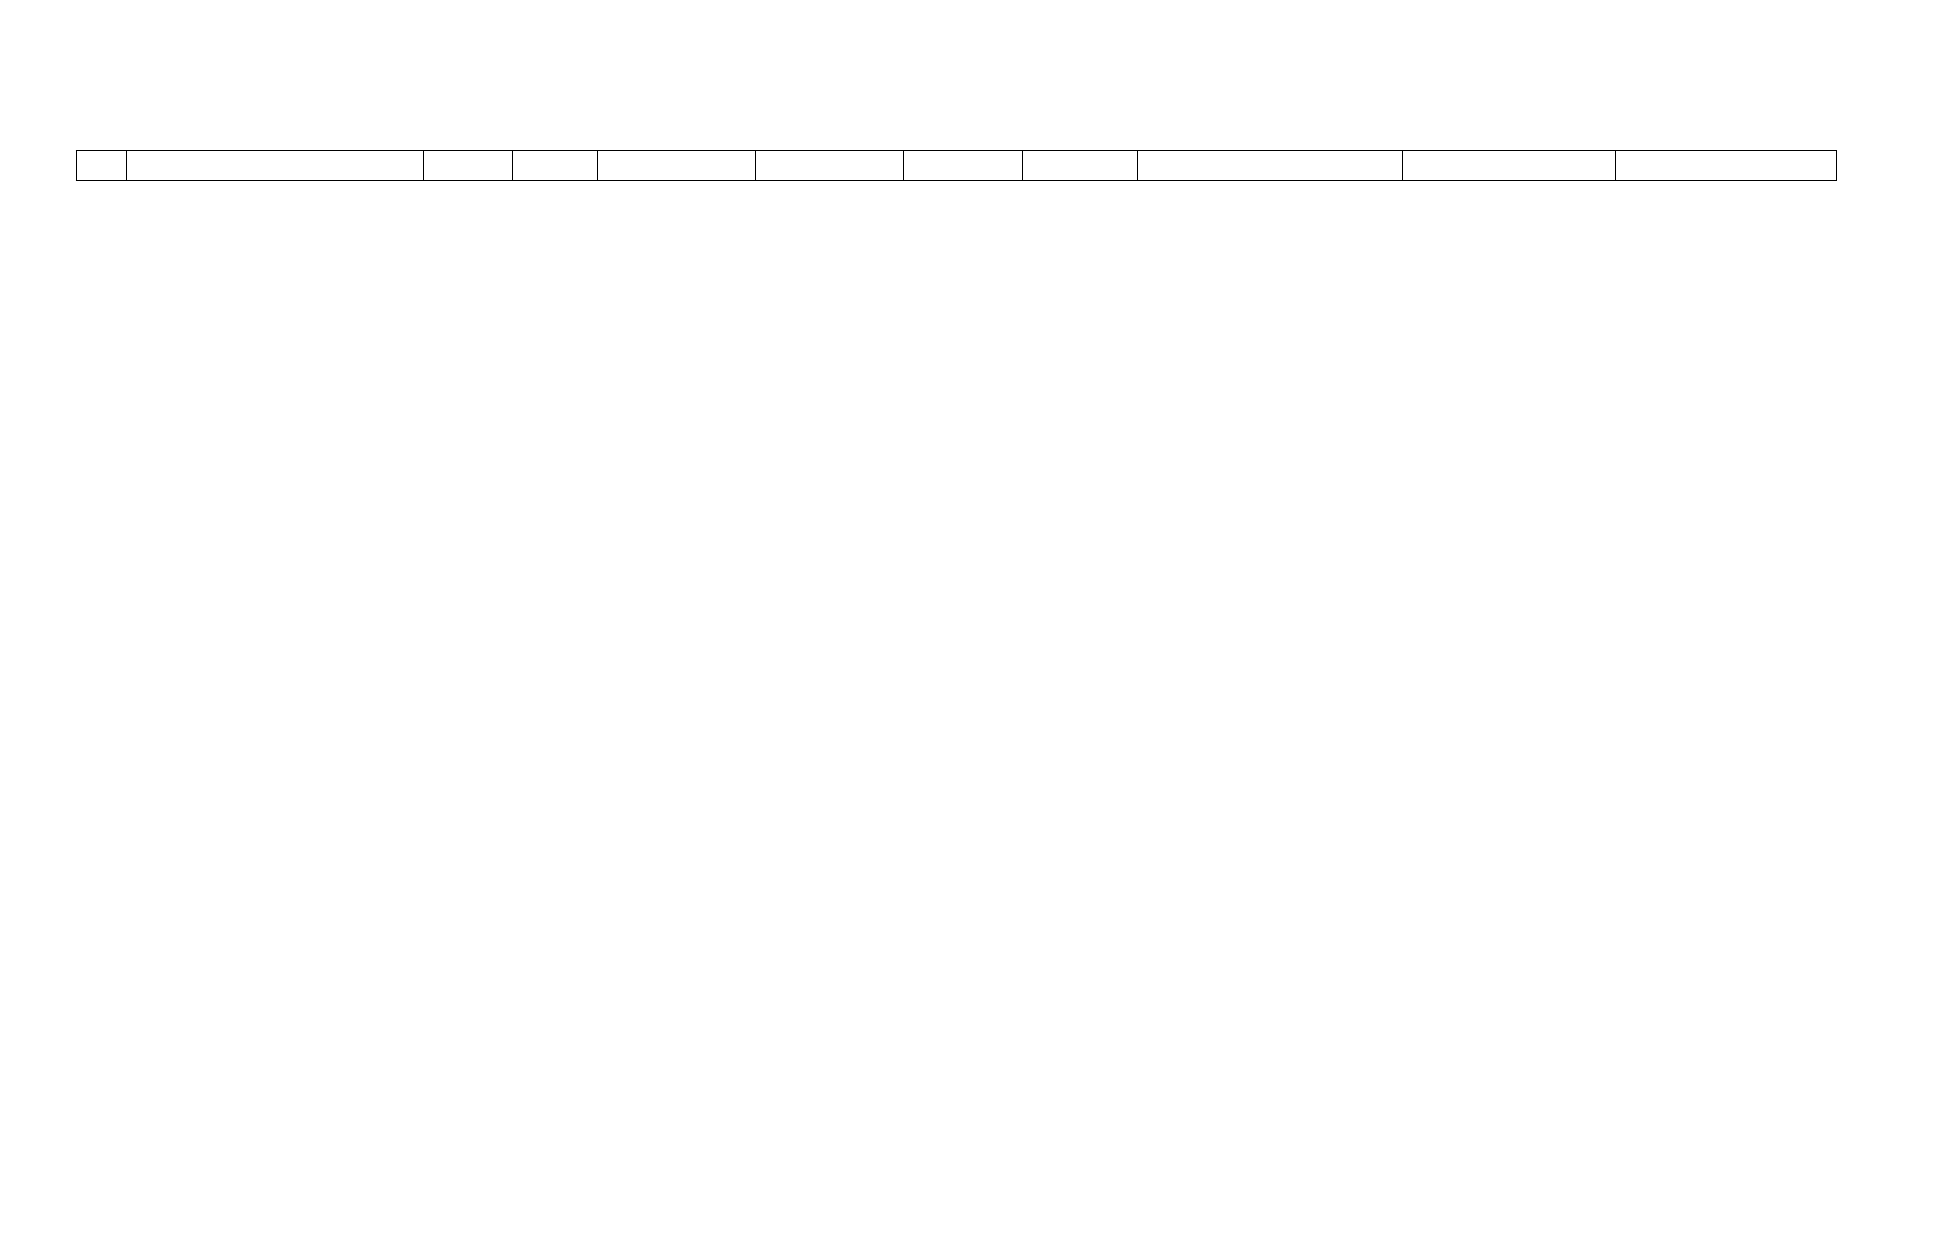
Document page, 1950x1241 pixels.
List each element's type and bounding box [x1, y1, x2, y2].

table_cell [513, 151, 597, 180]
table_cell [1616, 151, 1836, 180]
table_cell [904, 151, 1022, 180]
table_cell [1138, 151, 1402, 180]
table_cell [424, 151, 512, 180]
table_cell [127, 151, 423, 180]
table_cell [77, 151, 126, 180]
table_cell [598, 151, 755, 180]
table_cell [756, 151, 903, 180]
table_cell [1023, 151, 1137, 180]
table_cell [1403, 151, 1615, 180]
